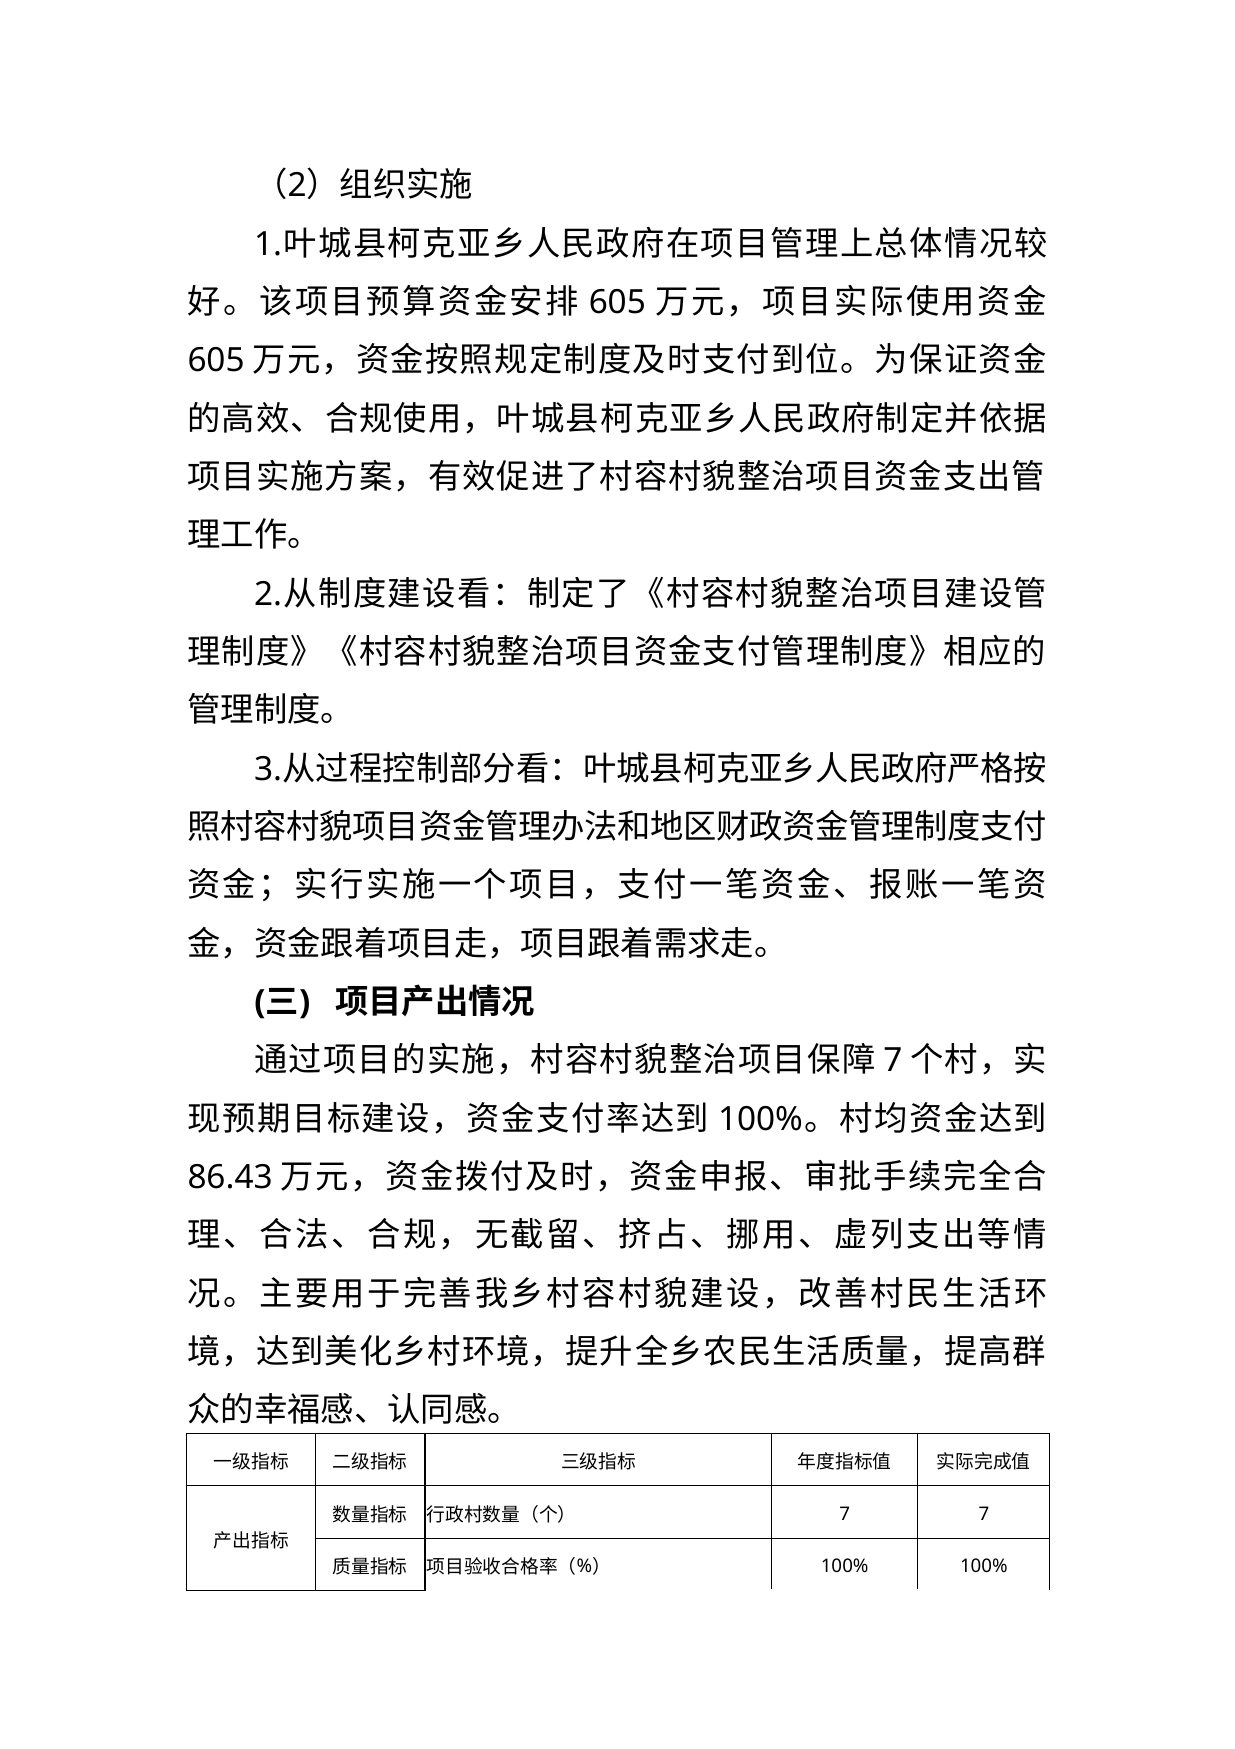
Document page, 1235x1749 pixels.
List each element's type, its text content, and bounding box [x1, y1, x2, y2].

text 3.从过程控制部分看：叶城县柯克亚乡人民政府严格按照村容村貌项目资金管理办法和地区财政资金管理制度支付资金；实行实施一个项目，支付一笔资金、报账一笔资金，资金跟着项目走，项目跟着需求走。 [187, 733, 1047, 967]
list 项目产出情况 [187, 967, 1047, 1025]
table_cell 7 [772, 1486, 917, 1537]
table_cell 行政村数量（个） [426, 1486, 771, 1537]
table_header 实际完成值 [918, 1434, 1049, 1485]
table_header 三级指标 [426, 1434, 771, 1485]
table_header 二级指标 [316, 1434, 424, 1485]
table_cell 数量指标 [316, 1486, 424, 1537]
text 2.从制度建设看：制定了《村容村貌整治项目建设管理制度》《村容村貌整治项目资金支付管理制度》相应的管理制度。 [187, 558, 1047, 733]
text 通过项目的实施，村容村貌整治项目保障7个村，实现预期目标建设，资金支付率达到100%。村均资金达到86.43万元，资金拨付及时，资金申报、审批手续完全合理、合法、合规，无截留、挤占、挪用、虚列支出等情况。主要用于完善我乡村容村貌建设，改善村民生活环境，达到美化乡村环境，提升全乡农民生活质量，提高群众的幸福感、认同感。 [187, 1025, 1047, 1433]
table_cell 产出指标 [187, 1486, 315, 1589]
table_cell 项目验收合格率（%） [426, 1539, 771, 1589]
table_header 年度指标值 [772, 1434, 917, 1485]
table_cell 7 [918, 1486, 1049, 1537]
table_cell 质量指标 [316, 1539, 424, 1589]
table_header 一级指标 [187, 1434, 315, 1485]
table_cell 100% [772, 1539, 917, 1589]
text 1.叶城县柯克亚乡人民政府在项目管理上总体情况较好。该项目预算资金安排605万元，项目实际使用资金605万元，资金按照规定制度及时支付到位。为保证资金的高效、合规使用，叶城县柯克亚乡人民政府制定并依据项目实施方案，有效促进了村容村貌整治项目资金支出管理工作。 [187, 208, 1047, 558]
table_cell 100% [918, 1539, 1049, 1589]
text （2）组织实施 [187, 150, 1047, 208]
